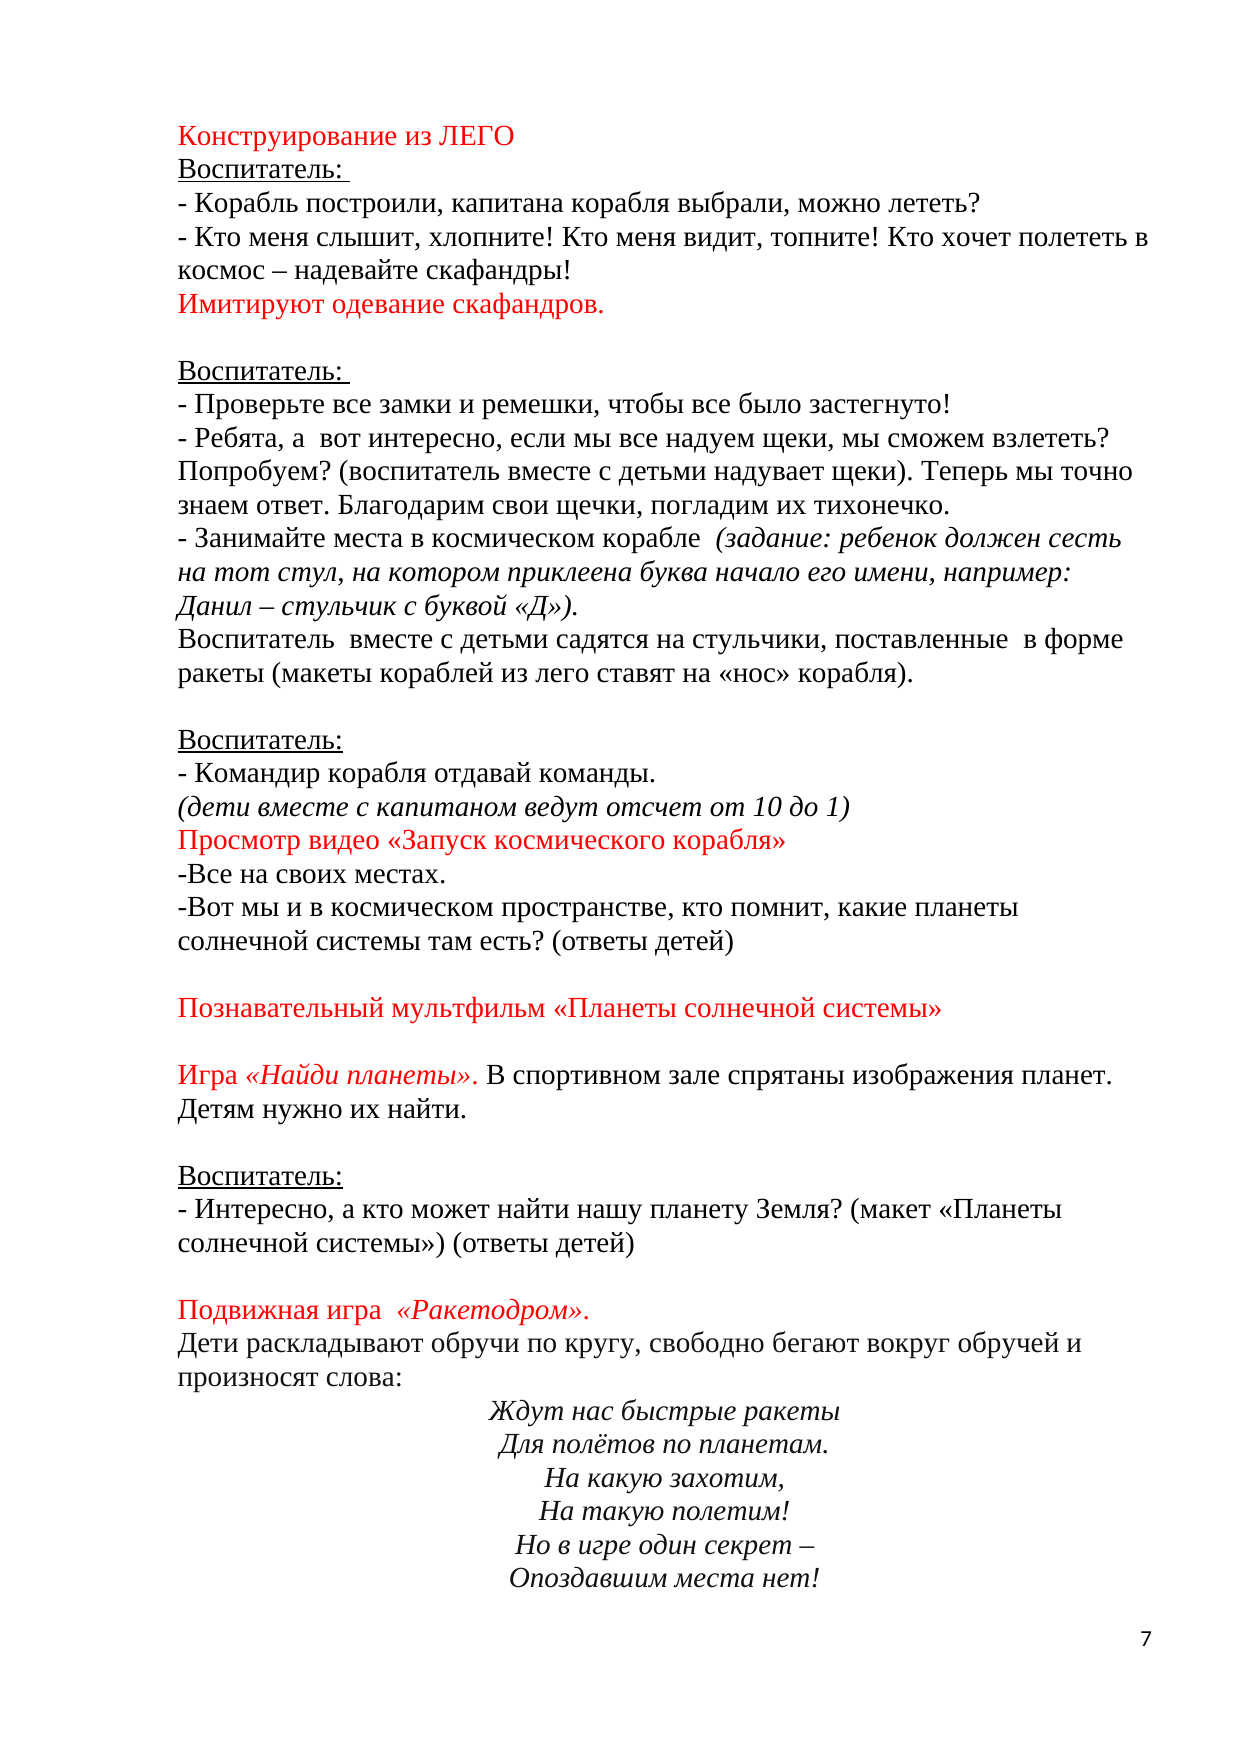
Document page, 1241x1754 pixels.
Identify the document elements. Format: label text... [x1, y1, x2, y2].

text На какую захотим, [177, 1460, 1152, 1493]
text -Вот мы и в космическом пространстве, кто помнит, какие планеты солнечной системы там есть? (ответы детей) [177, 889, 1152, 957]
text Имитируют одевание скафандров. [177, 286, 1152, 319]
text Дети раскладывают обручи по кругу, свободно бегают вокруг обручей и произносят слова: [177, 1326, 1152, 1393]
text - Ребята, а вот интересно, если мы все надуем щеки, мы сможем взлететь? Попробуем? (воспитатель вместе с детьми надувает щеки). Теперь мы точно знаем ответ. Благодарим свои щечки, погладим их тихонечко. [177, 420, 1152, 521]
text Воспитатель: [177, 152, 1152, 185]
text Но в игре один секрет – [177, 1527, 1152, 1560]
text - Проверьте все замки и ремешки, чтобы все было застегнуто! [177, 386, 1152, 420]
text Конструирование из ЛЕГО [177, 118, 1152, 152]
text (дети вместе с капитаном ведут отсчет от 10 до 1) [177, 789, 1152, 822]
text - Кто меня слышит, хлопните! Кто меня видит, топните! Кто хочет полететь в космос – надевайте скафандры! [177, 219, 1152, 286]
text Подвижная игра «Ракетодром». [177, 1292, 1152, 1326]
text -Все на своих местах. [177, 856, 1152, 889]
text Познавательный мультфильм «Планеты солнечной системы» [177, 990, 1152, 1024]
text - Командир корабля отдавай команды. [177, 755, 1152, 789]
text Просмотр видео «Запуск космического корабля» [177, 822, 1152, 856]
text На такую полетим! [177, 1493, 1152, 1527]
text Для полётов по планетам. [177, 1426, 1152, 1460]
text - Корабль построили, капитана корабля выбрали, можно лететь? [177, 185, 1152, 219]
text Игра «Найди планеты». В спортивном зале спрятаны изображения планет. Детям нужно их найти. [177, 1057, 1152, 1124]
text Ждут нас быстрые ракеты [177, 1393, 1152, 1426]
text Воспитатель: [177, 353, 1152, 386]
text - Занимайте места в космическом корабле (задание: ребенок должен сесть на тот стул, на котором приклеена буква начало его имени, например: Данил – стульчик с буквой «Д»). [177, 521, 1152, 621]
text Воспитатель вместе с детьми садятся на стульчики, поставленные в форме ракеты (макеты кораблей из лего ставят на «нос» корабля). [177, 621, 1152, 688]
text Воспитатель: [177, 722, 1152, 755]
text Воспитатель: [177, 1158, 1152, 1191]
text Опоздавшим места нет! [177, 1560, 1152, 1594]
text - Интересно, а кто может найти нашу планету Земля? (макет «Планеты солнечной системы») (ответы детей) [177, 1191, 1152, 1258]
